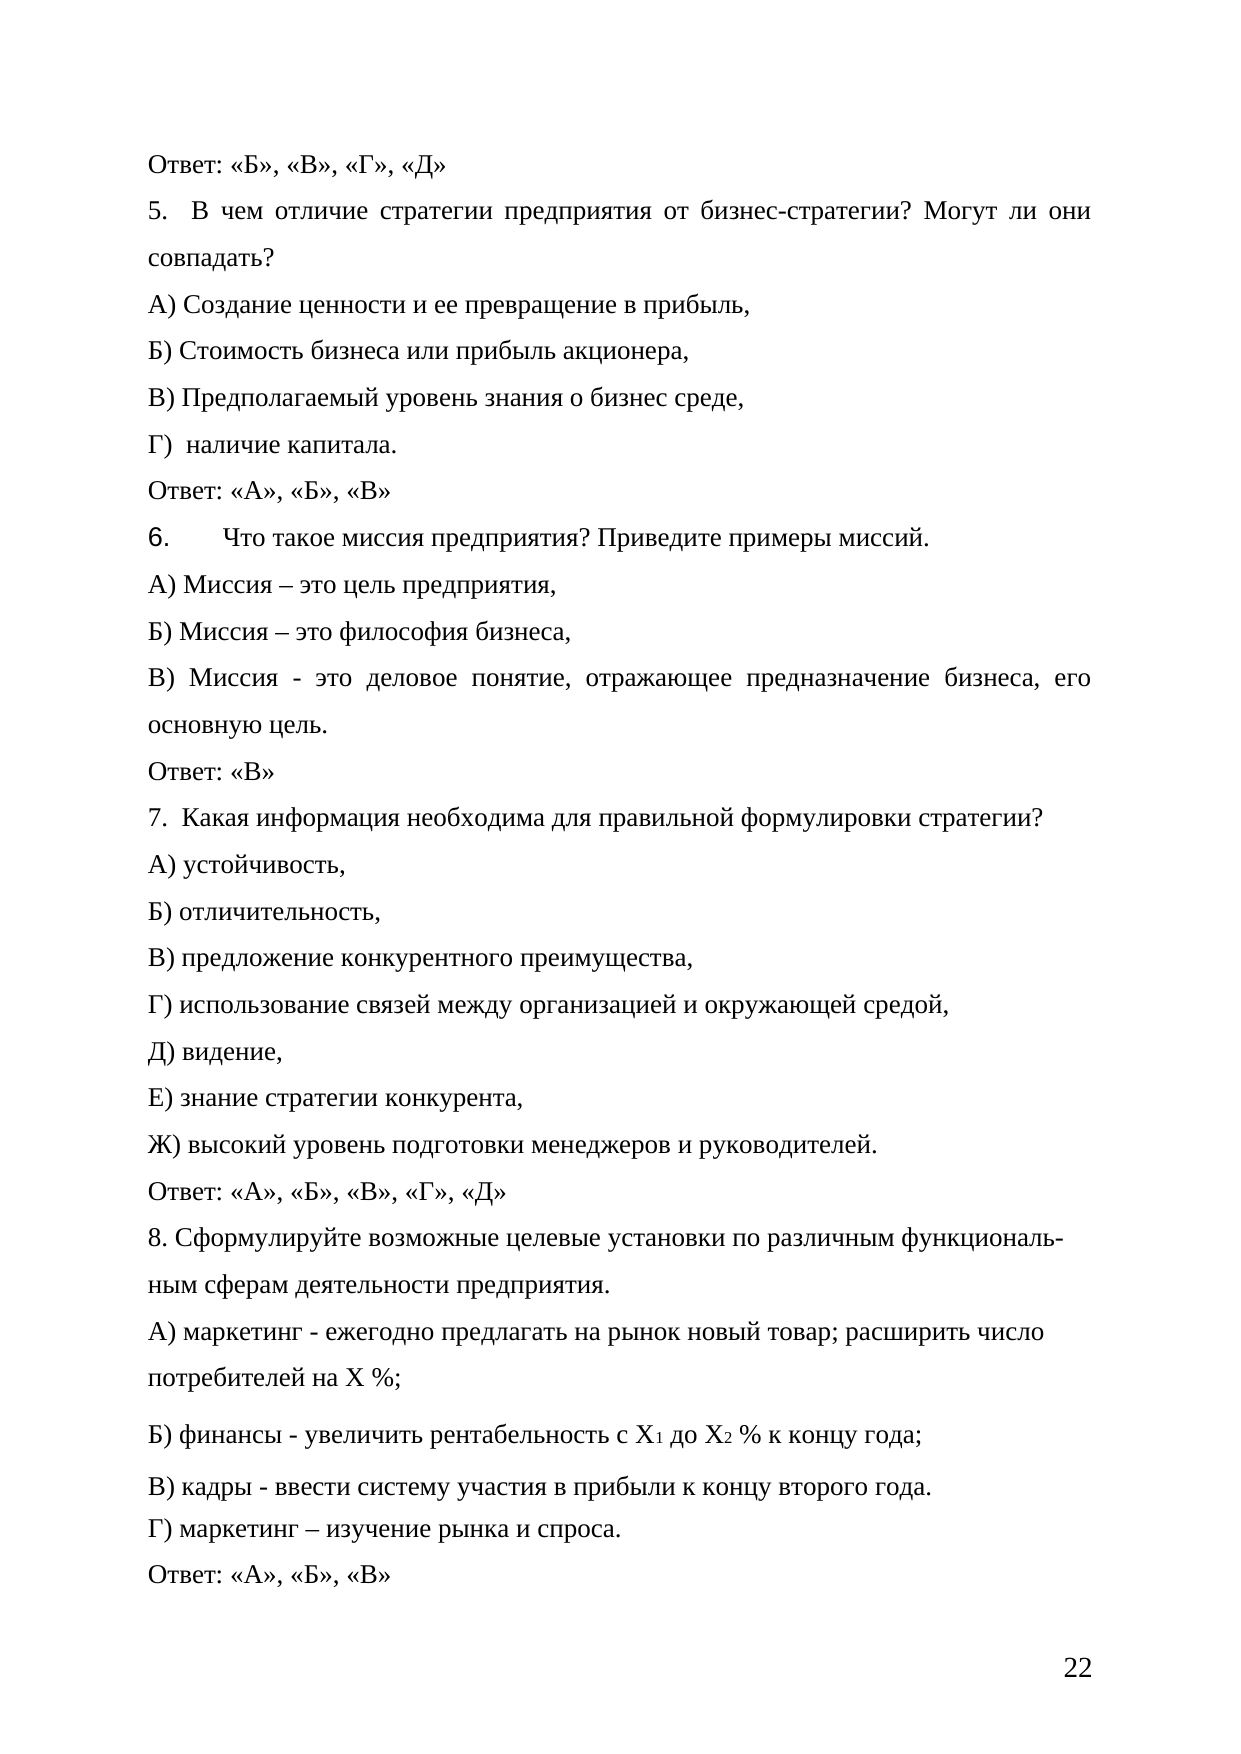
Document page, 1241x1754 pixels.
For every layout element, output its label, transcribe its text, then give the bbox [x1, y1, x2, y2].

text В) Предполагаемый уровень знания о бизнес среде, [148, 381, 1092, 412]
text Г) наличие капитала. [148, 428, 1092, 459]
text Г) использование связей между организацией и окружающей средой, [148, 988, 1092, 1019]
text А) Миссия – это цель предприятия, [148, 568, 1092, 599]
text В) кадры - ввести систему участия в прибыли к концу второго года. [148, 1470, 1092, 1501]
text Е) знание стратегии конкурента, [148, 1081, 1092, 1112]
text Б) Миссия – это философия бизнеса, [148, 614, 1092, 646]
text Б) Стоимость бизнеса или прибыль акционера, [148, 334, 1092, 366]
text Ответ: «А», «Б», «В» [148, 1558, 1092, 1590]
text 5. В чем отличие стратегии предприятия от бизнес-стратегии? Могут ли они совпадать? [148, 194, 1092, 272]
text А) маркетинг - ежегодно предлагать на рынок новый товар; расширить число потребителей на Х %; [148, 1314, 1092, 1392]
text Д) видение, [148, 1034, 1092, 1066]
text В) предложение конкурентного преимущества, [148, 941, 1092, 972]
text Ответ: «А», «Б», «В», «Г», «Д» [148, 1174, 1092, 1206]
text Ж) высокий уровень подготовки менеджеров и руководителей. [148, 1128, 1092, 1159]
text Б) финансы - увеличить рентабельность с Х1 до Х2 % к концу года; [148, 1418, 1092, 1449]
text Б) отличительность, [148, 894, 1092, 926]
text В) Миссия - это деловое понятие, отражающее предназначение бизнеса, его основную цель. [148, 661, 1092, 739]
text Ответ: «В» [148, 754, 1092, 786]
text Г) маркетинг – изучение рынка и спроса. [148, 1512, 1092, 1543]
text 8. Сформулируйте возможные целевые установки по различным функциональ-ным сферам деятельности предприятия. [148, 1221, 1092, 1299]
text Ответ: «Б», «В», «Г», «Д» [148, 148, 1092, 179]
list Что такое миссия предприятия? Приведите примеры миссий. [148, 521, 1092, 552]
text А) Создание ценности и ее превращение в прибыль, [148, 288, 1092, 319]
text Ответ: «А», «Б», «В» [148, 474, 1092, 506]
text 7. Какая информация необходима для правильной формулировки стратегии? [148, 801, 1092, 832]
text А) устойчивость, [148, 848, 1092, 879]
